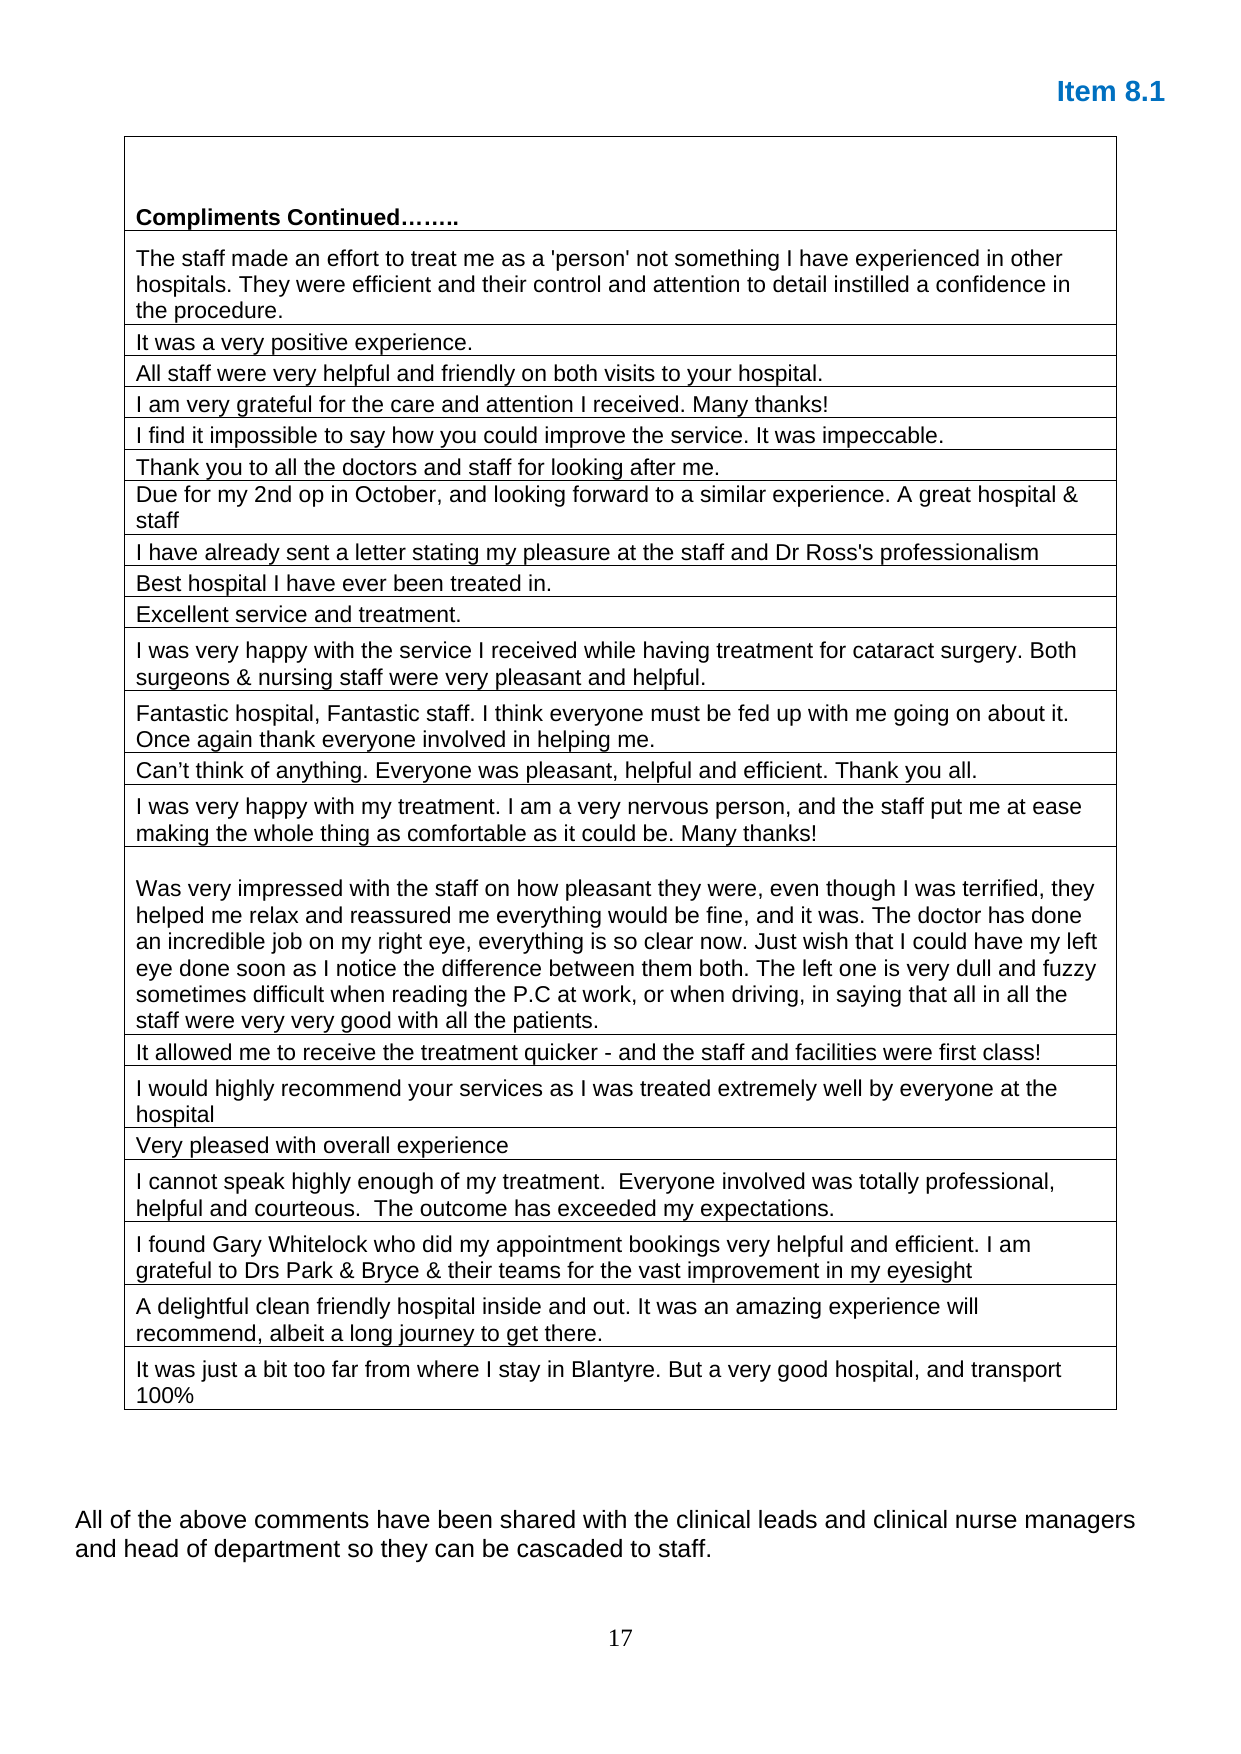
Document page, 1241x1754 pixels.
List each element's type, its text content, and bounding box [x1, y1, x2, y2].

table_cell I cannot speak highly enough of my treatment. Everyone involved was totally professional, helpful and courteous. The outcome has exceeded my expectations. [125, 1160, 1116, 1221]
table_cell A delightful clean friendly hospital inside and out. It was an amazing experience will recommend, albeit a long journey to get there. [125, 1285, 1116, 1346]
table_cell Due for my 2nd op in October, and looking forward to a similar experience. A great hospital & staff [125, 481, 1116, 533]
table_cell Was very impressed with the staff on how pleasant they were, even though I was terrified, they helped me relax and reassured me everything would be fine, and it was. The doctor has done an incredible job on my right eye, everything is so clear now. Just wish that I could have my left eye done soon as I notice the difference between them both. The left one is very dull and fuzzy sometimes difficult when reading the P.C at work, or when driving, in saying that all in all the staff were very very good with all the patients. [125, 847, 1116, 1033]
table_header Compliments Continued…….. [125, 137, 1116, 230]
table_cell I found Gary Whitelock who did my appointment bookings very helpful and efficient. I am grateful to Drs Park & Bryce & their teams for the vast improvement in my eyesight [125, 1222, 1116, 1283]
table_cell I was very happy with the service I received while having treatment for cataract surgery. Both surgeons & nursing staff were very pleasant and helpful. [125, 628, 1116, 690]
list All of the above comments have been shared with the clinical leads and clinical nurse managers and head of department so they can be cascaded to staff. [75, 1505, 1165, 1563]
table_cell It was a very positive experience. [125, 325, 1116, 355]
table_cell The staff made an effort to treat me as a 'person' not something I have experienced in other hospitals. They were efficient and their control and attention to detail instilled a confidence in the procedure. [125, 231, 1116, 323]
table_cell Very pleased with overall experience [125, 1128, 1116, 1158]
table_cell I would highly recommend your services as I was treated extremely well by everyone at the hospital [125, 1066, 1116, 1127]
table_cell Best hospital I have ever been treated in. [125, 566, 1116, 596]
table_cell It was just a bit too far from where I stay in Blantyre. But a very good hospital, and transport 100% [125, 1347, 1116, 1408]
table_cell Excellent service and treatment. [125, 597, 1116, 627]
table_cell I am very grateful for the care and attention I received. Many thanks! [125, 387, 1116, 417]
table_cell Thank you to all the doctors and staff for looking after me. [125, 450, 1116, 480]
table_cell It allowed me to receive the treatment quicker - and the staff and facilities were first class! [125, 1035, 1116, 1065]
table_cell I have already sent a letter stating my pleasure at the staff and Dr Ross's professionalism [125, 535, 1116, 565]
table_cell I find it impossible to say how you could improve the service. It was impeccable. [125, 418, 1116, 448]
table_cell All staff were very helpful and friendly on both visits to your hospital. [125, 356, 1116, 386]
table_cell Fantastic hospital, Fantastic staff. I think everyone must be fed up with me going on about it. Once again thank everyone involved in helping me. [125, 691, 1116, 752]
table_cell I was very happy with my treatment. I am a very nervous person, and the staff put me at ease making the whole thing as comfortable as it could be. Many thanks! [125, 785, 1116, 846]
table_cell Can’t think of anything. Everyone was pleasant, helpful and efficient. Thank you all. [125, 753, 1116, 783]
